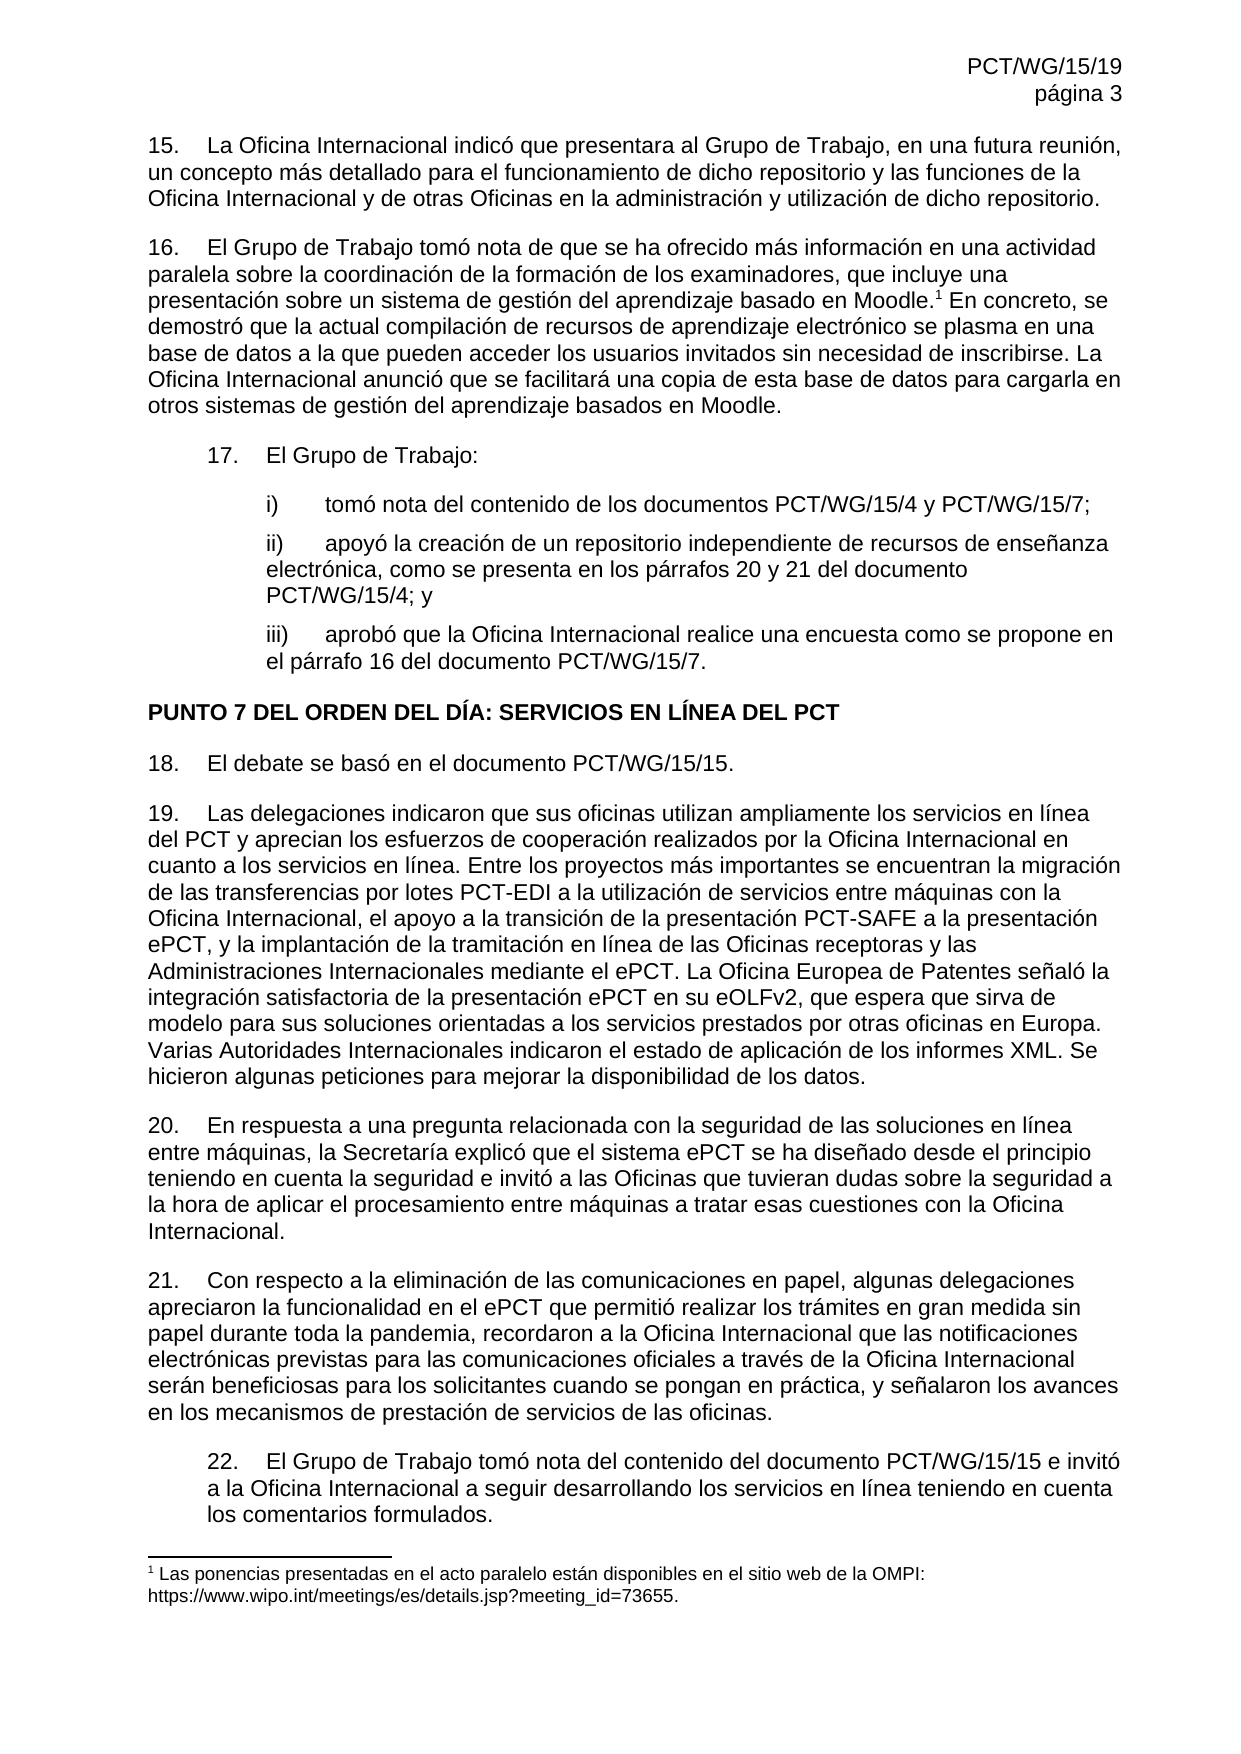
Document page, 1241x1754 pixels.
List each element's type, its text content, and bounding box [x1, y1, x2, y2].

text El Grupo de Trabajo tomó nota de que se ha ofrecido más información en una actividad paralela sobre la coordinación de la formación de los examinadores, que incluye una presentación sobre un sistema de gestión del aprendizaje basado en Moodle. En concreto, se demostró que la actual compilación de recursos de aprendizaje electrónico se plasma en una base de datos a la que pueden acceder los usuarios invitados sin necesidad de inscribirse. La Oficina Internacional anunció que se facilitará una copia de esta base de datos para cargarla en otros sistemas de gestión del aprendizaje basados en Moodle. [148, 234, 1122, 419]
list apoyó la creación de un repositorio independiente de recursos de enseñanza electrónica, como se presenta en los párrafos 20 y 21 del documento PCT/WG/15/4; y [266, 530, 1122, 609]
subtitle punto 7 del orden del día: Servicios en línea del PCT [148, 699, 1122, 725]
text El debate se basó en el documento PCT/WG/15/15. [148, 750, 1122, 777]
text La Oficina Internacional indicó que presentara al Grupo de Trabajo, en una futura reunión, un concepto más detallado para el funcionamiento de dicho repositorio y las funciones de la Oficina Internacional y de otras Oficinas en la administración y utilización de dicho repositorio. [148, 132, 1122, 211]
text El Grupo de Trabajo: [207, 442, 1122, 468]
list aprobó que la Oficina Internacional realice una encuesta como se propone en el párrafo 16 del documento PCT/WG/15/7. [266, 621, 1122, 674]
list tomó nota del contenido de los documentos PCT/WG/15/4 y PCT/WG/15/7; [266, 491, 1122, 517]
text Con respecto a la eliminación de las comunicaciones en papel, algunas delegaciones apreciaron la funcionalidad en el ePCT que permitió realizar los trámites en gran medida sin papel durante toda la pandemia, recordaron a la Oficina Internacional que las notificaciones electrónicas previstas para las comunicaciones oficiales a través de la Oficina Internacional serán beneficiosas para los solicitantes cuando se pongan en práctica, y señalaron los avances en los mecanismos de prestación de servicios de las oficinas. [148, 1267, 1122, 1425]
text Las delegaciones indicaron que sus oficinas utilizan ampliamente los servicios en línea del PCT y aprecian los esfuerzos de cooperación realizados por la Oficina Internacional en cuanto a los servicios en línea. Entre los proyectos más importantes se encuentran la migración de las transferencias por lotes PCT-EDI a la utilización de servicios entre máquinas con la Oficina Internacional, el apoyo a la transición de la presentación PCT-SAFE a la presentación ePCT, y la implantación de la tramitación en línea de las Oficinas receptoras y las Administraciones Internacionales mediante el ePCT. La Oficina Europea de Patentes señaló la integración satisfactoria de la presentación ePCT en su eOLFv2, que espera que sirva de modelo para sus soluciones orientadas a los servicios prestados por otras oficinas en Europa. Varias Autoridades Internacionales indicaron el estado de aplicación de los informes XML. Se hicieron algunas peticiones para mejorar la disponibilidad de los datos. [148, 799, 1122, 1089]
text En respuesta a una pregunta relacionada con la seguridad de las soluciones en línea entre máquinas, la Secretaría explicó que el sistema ePCT se ha diseñado desde el principio teniendo en cuenta la seguridad e invitó a las Oficinas que tuvieran dudas sobre la seguridad a la hora de aplicar el procesamiento entre máquinas a tratar esas cuestiones con la Oficina Internacional. [148, 1112, 1122, 1244]
text El Grupo de Trabajo tomó nota del contenido del documento PCT/WG/15/15 e invitó a la Oficina Internacional a seguir desarrollando los servicios en línea teniendo en cuenta los comentarios formulados. [207, 1448, 1122, 1527]
